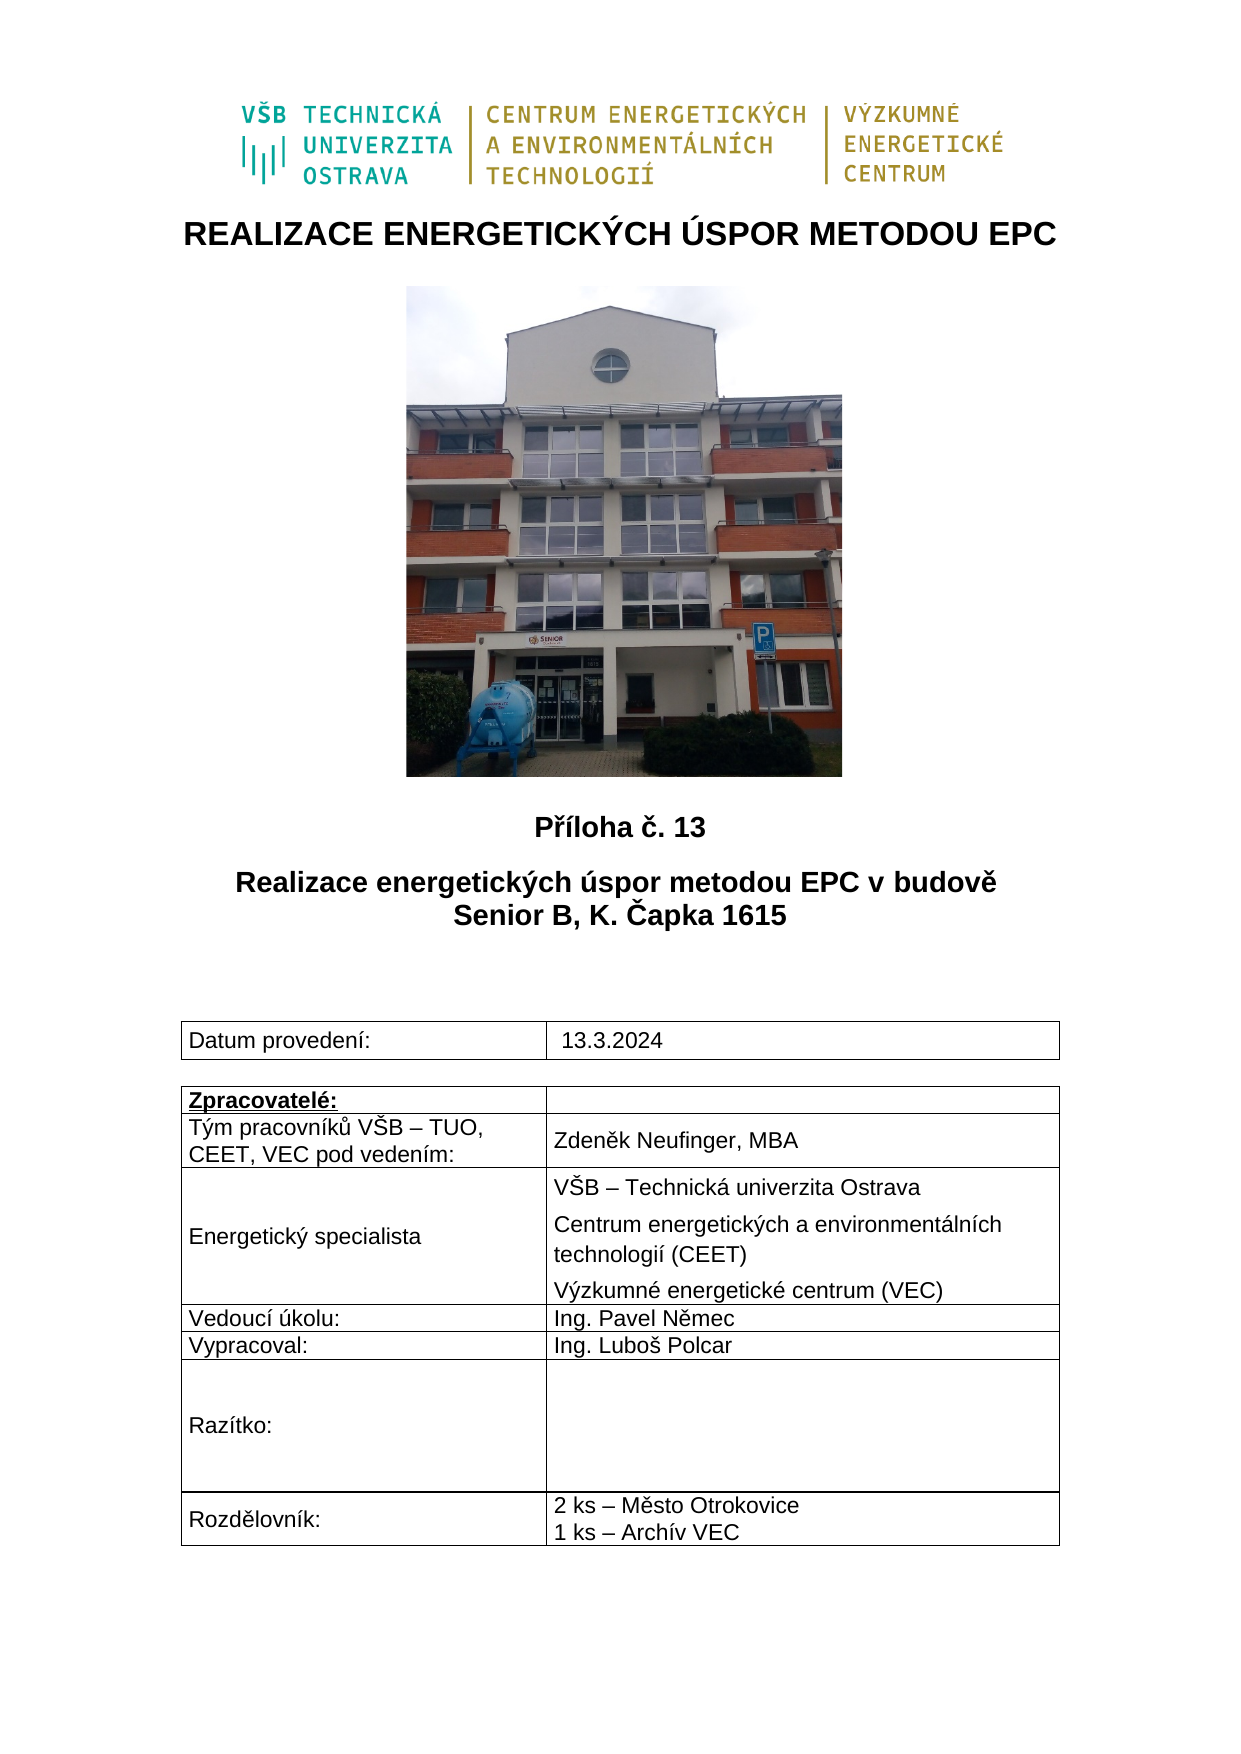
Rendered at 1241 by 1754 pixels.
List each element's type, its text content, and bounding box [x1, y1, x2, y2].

text Realizace energetických úspor metodou EPC v budově Senior B, K. Čapka 1615 [148, 864, 1093, 932]
table_cell [547, 1360, 1059, 1491]
table_cell Tým pracovníků VŠB – TUO, CEET, VEC pod vedením: [182, 1114, 546, 1167]
table_header Datum provedení: [182, 1022, 546, 1058]
table_cell 2 ks – Město Otrokovice 1 ks – Archív VEC [547, 1493, 1059, 1545]
text Příloha č. 13 [148, 810, 1093, 844]
table_header 13.3.2024 [547, 1022, 1059, 1058]
table_cell VŠB – Technická univerzita Ostrava Centrum energetických a environmentálních technologií (CEET) Výzkumné energetické centrum (VEC) [547, 1168, 1059, 1304]
table_header [547, 1087, 1059, 1113]
table_header Zpracovatelé: [182, 1087, 546, 1113]
table_cell Rozdělovník: [182, 1493, 546, 1545]
table_cell Zdeněk Neufinger, MBA [547, 1114, 1059, 1167]
table_cell Ing. Pavel Němec [547, 1305, 1059, 1331]
table_cell Razítko: [182, 1360, 546, 1491]
picture [210, 73, 1031, 215]
table_cell Vedoucí úkolu: [182, 1305, 546, 1331]
table_cell Energetický specialista [182, 1168, 546, 1304]
picture [406, 286, 843, 777]
table_cell Ing. Luboš Polcar [547, 1332, 1059, 1358]
text Realizace energetických úspor metodou EPC [148, 214, 1093, 253]
table_cell Vypracoval: [182, 1332, 546, 1358]
